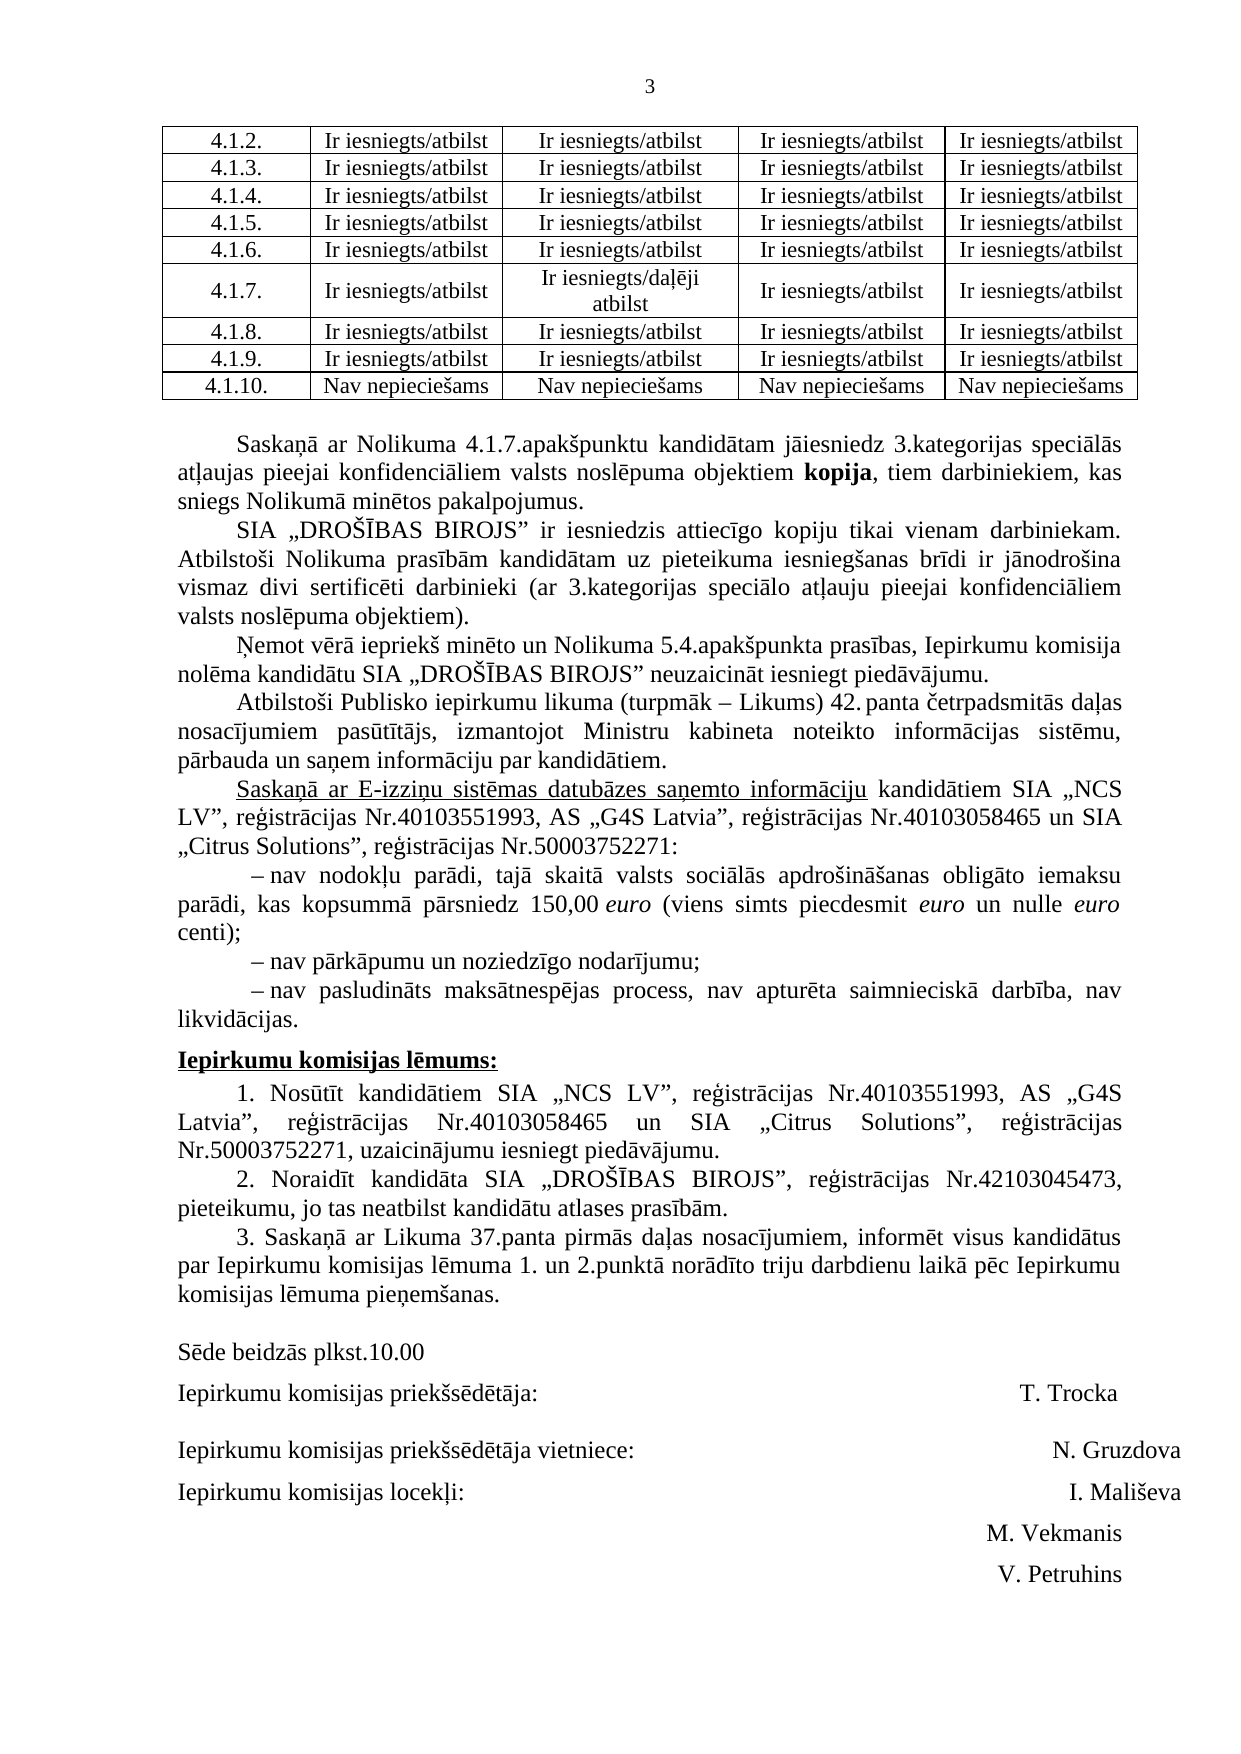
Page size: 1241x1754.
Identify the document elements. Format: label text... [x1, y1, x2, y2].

table_cell Ir iesniegts/daļēji atbilst [503, 264, 738, 317]
table_cell Ir iesniegts/atbilst [946, 264, 1137, 317]
table_cell Ir iesniegts/atbilst [311, 318, 502, 344]
table_cell Ir iesniegts/atbilst [739, 318, 944, 344]
table_cell 4.1.3. [163, 154, 310, 181]
table_cell Ir iesniegts/atbilst [503, 154, 738, 181]
text Sēde beidzās plkst.10.00 [177, 1337, 1117, 1365]
text – nav nodokļu parādi, tajā skaitā valsts sociālās apdrošināšanas obligāto iemaksu parādi, kas kopsummā pārsniedz 150,00 euro (viens simts piecdesmit euro un nulle euro centi); [177, 860, 1122, 946]
text – nav pārkāpumu un noziedzīgo nodarījumu; [177, 946, 1122, 975]
text V. Petruhins [177, 1559, 1122, 1588]
text SIA „DROŠĪBAS BIROJS” ir iesniedzis attiecīgo kopiju tikai vienam darbiniekam. Atbilstoši Nolikuma prasībām kandidātam uz pieteikuma iesniegšanas brīdi ir jānodrošina vismaz divi sertificēti darbinieki (ar 3.kategorijas speciālo atļauju pieejai konfidenciāliem valsts noslēpuma objektiem). [177, 515, 1122, 630]
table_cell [946, 127, 1137, 153]
table_cell Ir iesniegts/atbilst [311, 154, 502, 181]
text Iepirkumu komisijas locekļi: I. Mališeva [177, 1477, 1122, 1505]
text – nav pasludināts maksātnespējas process, nav apturēta saimnieciskā darbība, nav likvidācijas. [177, 975, 1122, 1032]
table_cell Ir iesniegts/atbilst [311, 345, 502, 371]
text Saskaņā ar Nolikuma 4.1.7.apakšpunktu kandidātam jāiesniedz 3.kategorijas speciālās atļaujas pieejai konfidenciāliem valsts noslēpuma objektiem kopija, tiem darbiniekiem, kas sniegs Nolikumā minētos pakalpojumus. [177, 429, 1122, 515]
table_cell 4.1.6. [163, 237, 310, 263]
table_cell Ir iesniegts/atbilst [311, 182, 502, 208]
text 1. Nosūtīt kandidātiem SIA „NCS LV”, reģistrācijas Nr.40103551993, AS „G4S Latvia”, reģistrācijas Nr.40103058465 un SIA „Citrus Solutions”, reģistrācijas Nr.50003752271, uzaicinājumu iesniegt piedāvājumu. [177, 1078, 1122, 1164]
table_cell Ir iesniegts/atbilst [946, 209, 1137, 236]
text M. Vekmanis [177, 1518, 1122, 1547]
table_cell Ir iesniegts/atbilst [503, 209, 738, 236]
table_cell 4.1.9. [163, 345, 310, 371]
table_cell Ir iesniegts/atbilst [739, 182, 944, 208]
table_cell Ir iesniegts/atbilst [739, 209, 944, 236]
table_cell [739, 127, 944, 153]
table_cell Nav nepieciešams [503, 373, 738, 399]
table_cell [503, 127, 738, 153]
table_cell Ir iesniegts/atbilst [946, 154, 1137, 181]
table_cell Ir iesniegts/atbilst [739, 345, 944, 371]
table_cell Ir iesniegts/atbilst [311, 209, 502, 236]
text Iepirkumu komisijas priekšsēdētāja vietniece: N. Gruzdova [177, 1435, 1122, 1464]
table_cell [311, 127, 502, 153]
table_cell Ir iesniegts/atbilst [739, 264, 944, 317]
text Iepirkumu komisijas priekšsēdētāja: T. Trocka [177, 1378, 1122, 1407]
text Iepirkumu komisijas lēmums: [177, 1045, 1122, 1074]
table_cell Ir iesniegts/atbilst [946, 182, 1137, 208]
text Ņemot vērā iepriekš minēto un Nolikuma 5.4.apakšpunkta prasības, Iepirkumu komisija nolēma kandidātu SIA „DROŠĪBAS BIROJS” neuzaicināt iesniegt piedāvājumu. [177, 630, 1122, 687]
text Atbilstoši Publisko iepirkumu likuma (turpmāk – Likums) 42. panta četrpadsmitās daļas nosacījumiem pasūtītājs, izmantojot Ministru kabineta noteikto informācijas sistēmu, pārbauda un saņem informāciju par kandidātiem. [177, 687, 1122, 774]
table_cell Ir iesniegts/atbilst [946, 345, 1137, 371]
table_cell 4.1.4. [163, 182, 310, 208]
table_cell Ir iesniegts/atbilst [503, 318, 738, 344]
table_cell Ir iesniegts/atbilst [311, 237, 502, 263]
text 3. Saskaņā ar Likuma 37.panta pirmās daļas nosacījumiem, informēt visus kandidātus par Iepirkumu komisijas lēmuma 1. un 2.punktā norādīto triju darbdienu laikā pēc Iepirkumu komisijas lēmuma pieņemšanas. [177, 1222, 1122, 1308]
table_cell 4.1.10. [163, 373, 310, 399]
table_cell Ir iesniegts/atbilst [946, 318, 1137, 344]
text Saskaņā ar E-izziņu sistēmas datubāzes saņemto informāciju kandidātiem SIA „NCS LV”, reģistrācijas Nr.40103551993, AS „G4S Latvia”, reģistrācijas Nr.40103058465 un SIA „Citrus Solutions”, reģistrācijas Nr.50003752271: [177, 774, 1122, 860]
table_cell Ir iesniegts/atbilst [503, 237, 738, 263]
table_cell Ir iesniegts/atbilst [311, 264, 502, 317]
table_cell Ir iesniegts/atbilst [739, 154, 944, 181]
table_cell Ir iesniegts/atbilst [503, 182, 738, 208]
table_cell Ir iesniegts/atbilst [739, 237, 944, 263]
table_cell Nav nepieciešams [946, 373, 1137, 399]
table_cell 4.1.2. [163, 127, 310, 153]
text 2. Noraidīt kandidāta SIA „DROŠĪBAS BIROJS”, reģistrācijas Nr.42103045473, pieteikumu, jo tas neatbilst kandidātu atlases prasībām. [177, 1164, 1122, 1222]
table_cell Nav nepieciešams [311, 373, 502, 399]
table_cell 4.1.5. [163, 209, 310, 236]
table_cell 4.1.7. [163, 264, 310, 317]
table_cell Ir iesniegts/atbilst [946, 237, 1137, 263]
table_cell Nav nepieciešams [739, 373, 944, 399]
table_cell Ir iesniegts/atbilst [503, 345, 738, 371]
table_cell 4.1.8. [163, 318, 310, 344]
